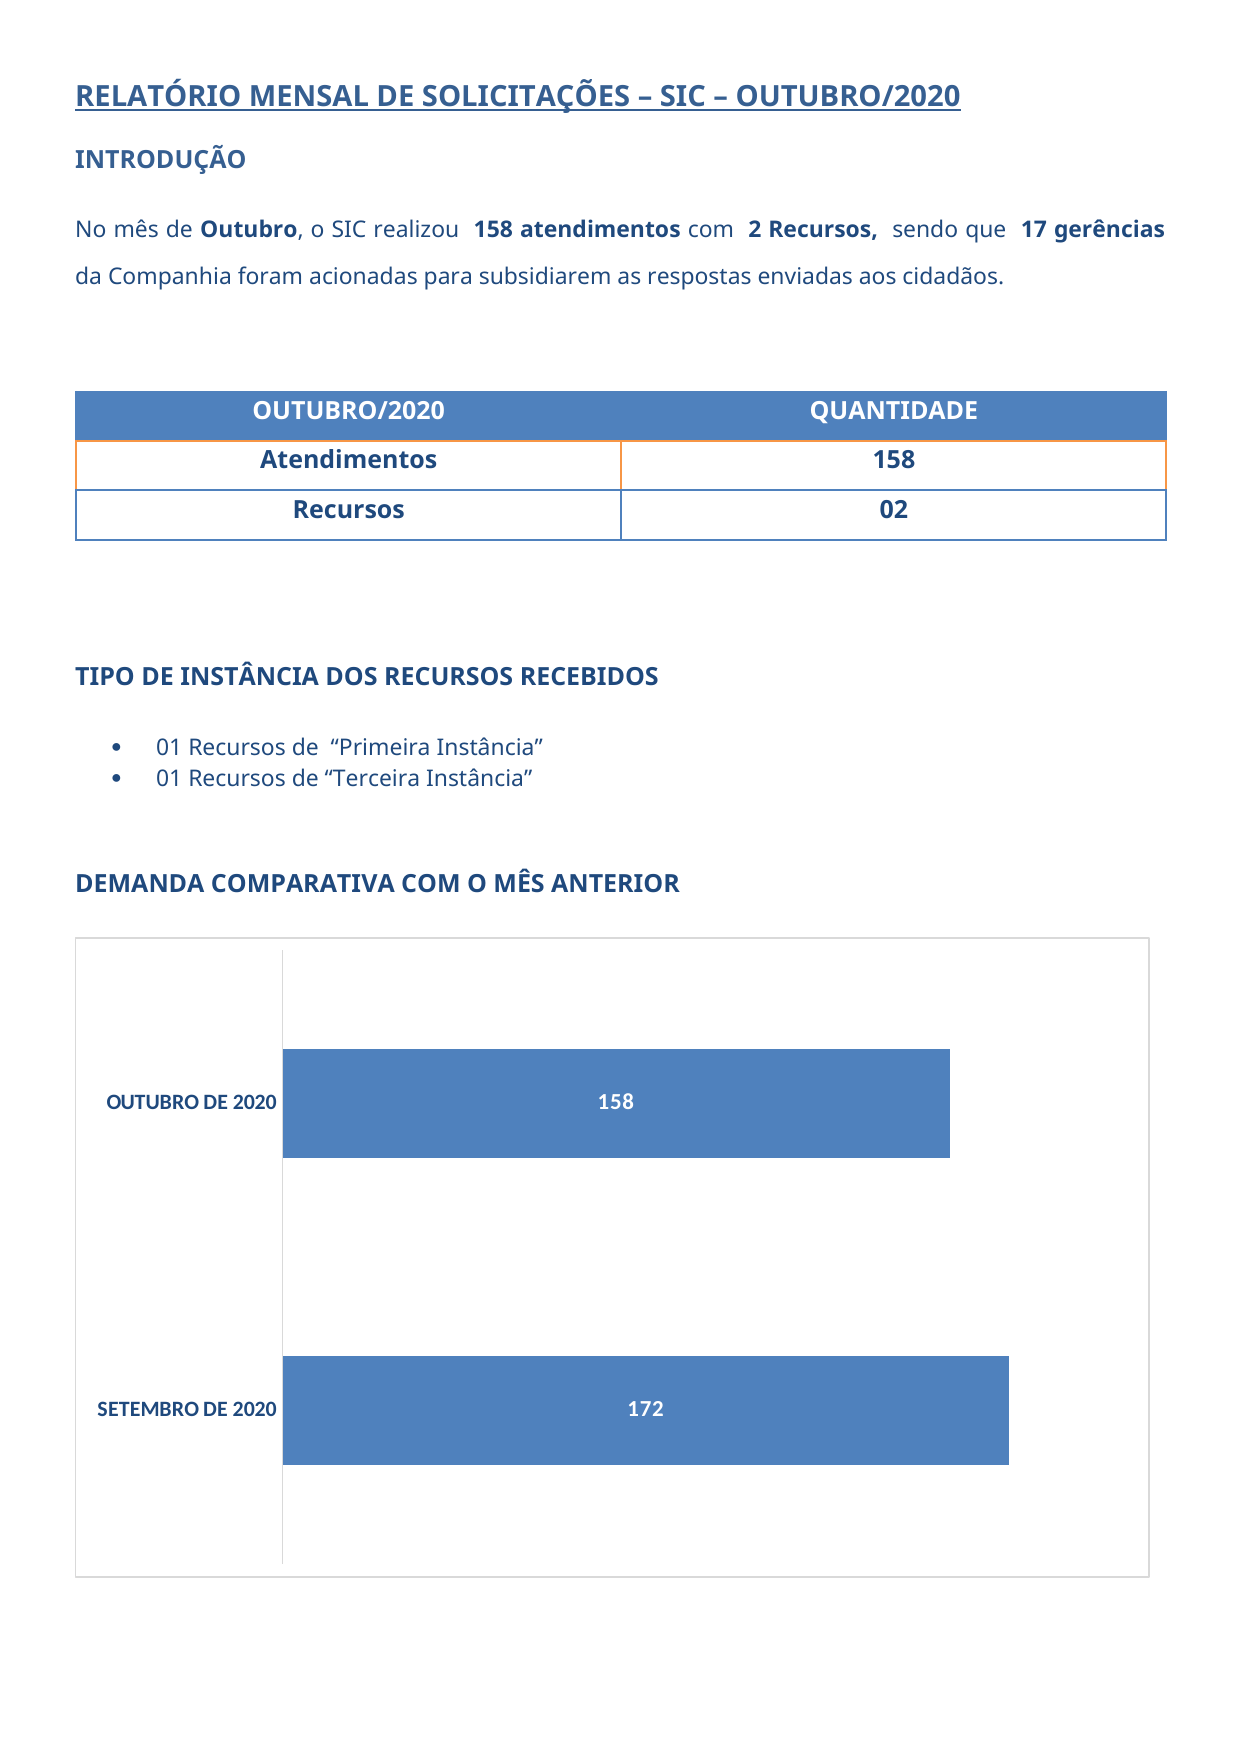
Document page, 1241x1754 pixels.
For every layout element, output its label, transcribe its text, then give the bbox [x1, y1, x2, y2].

table_cell 02 [622, 491, 1165, 538]
table_cell 158 [622, 442, 1165, 489]
text DEMANDA COMPARATIVA COM O MÊS ANTERIOR [75, 865, 1165, 899]
text RELATÓRIO MENSAL DE SOLICITAÇÕES – SIC – OUTUBRO/2020 [75, 75, 1165, 115]
list 01 Recursos de “Primeira Instância” [112, 731, 1165, 762]
table_header OUTUBRO/2020 [77, 393, 620, 440]
text TIPO DE INSTÂNCIA DOS RECURSOS RECEBIDOS [75, 659, 1165, 693]
text INTRODUÇÃO [75, 141, 1165, 176]
text No mês de Outubro, o SIC realizou 158 atendimentos com 2 Recursos, sendo que 17 gerências da Companhia foram acionadas para subsidiarem as respostas enviadas aos cidadãos. [75, 213, 1165, 291]
table_cell Recursos [77, 491, 620, 538]
table_header QUANTIDADE [622, 393, 1165, 440]
table_cell Atendimentos [77, 442, 620, 489]
list 01 Recursos de “Terceira Instância” [112, 762, 1165, 793]
